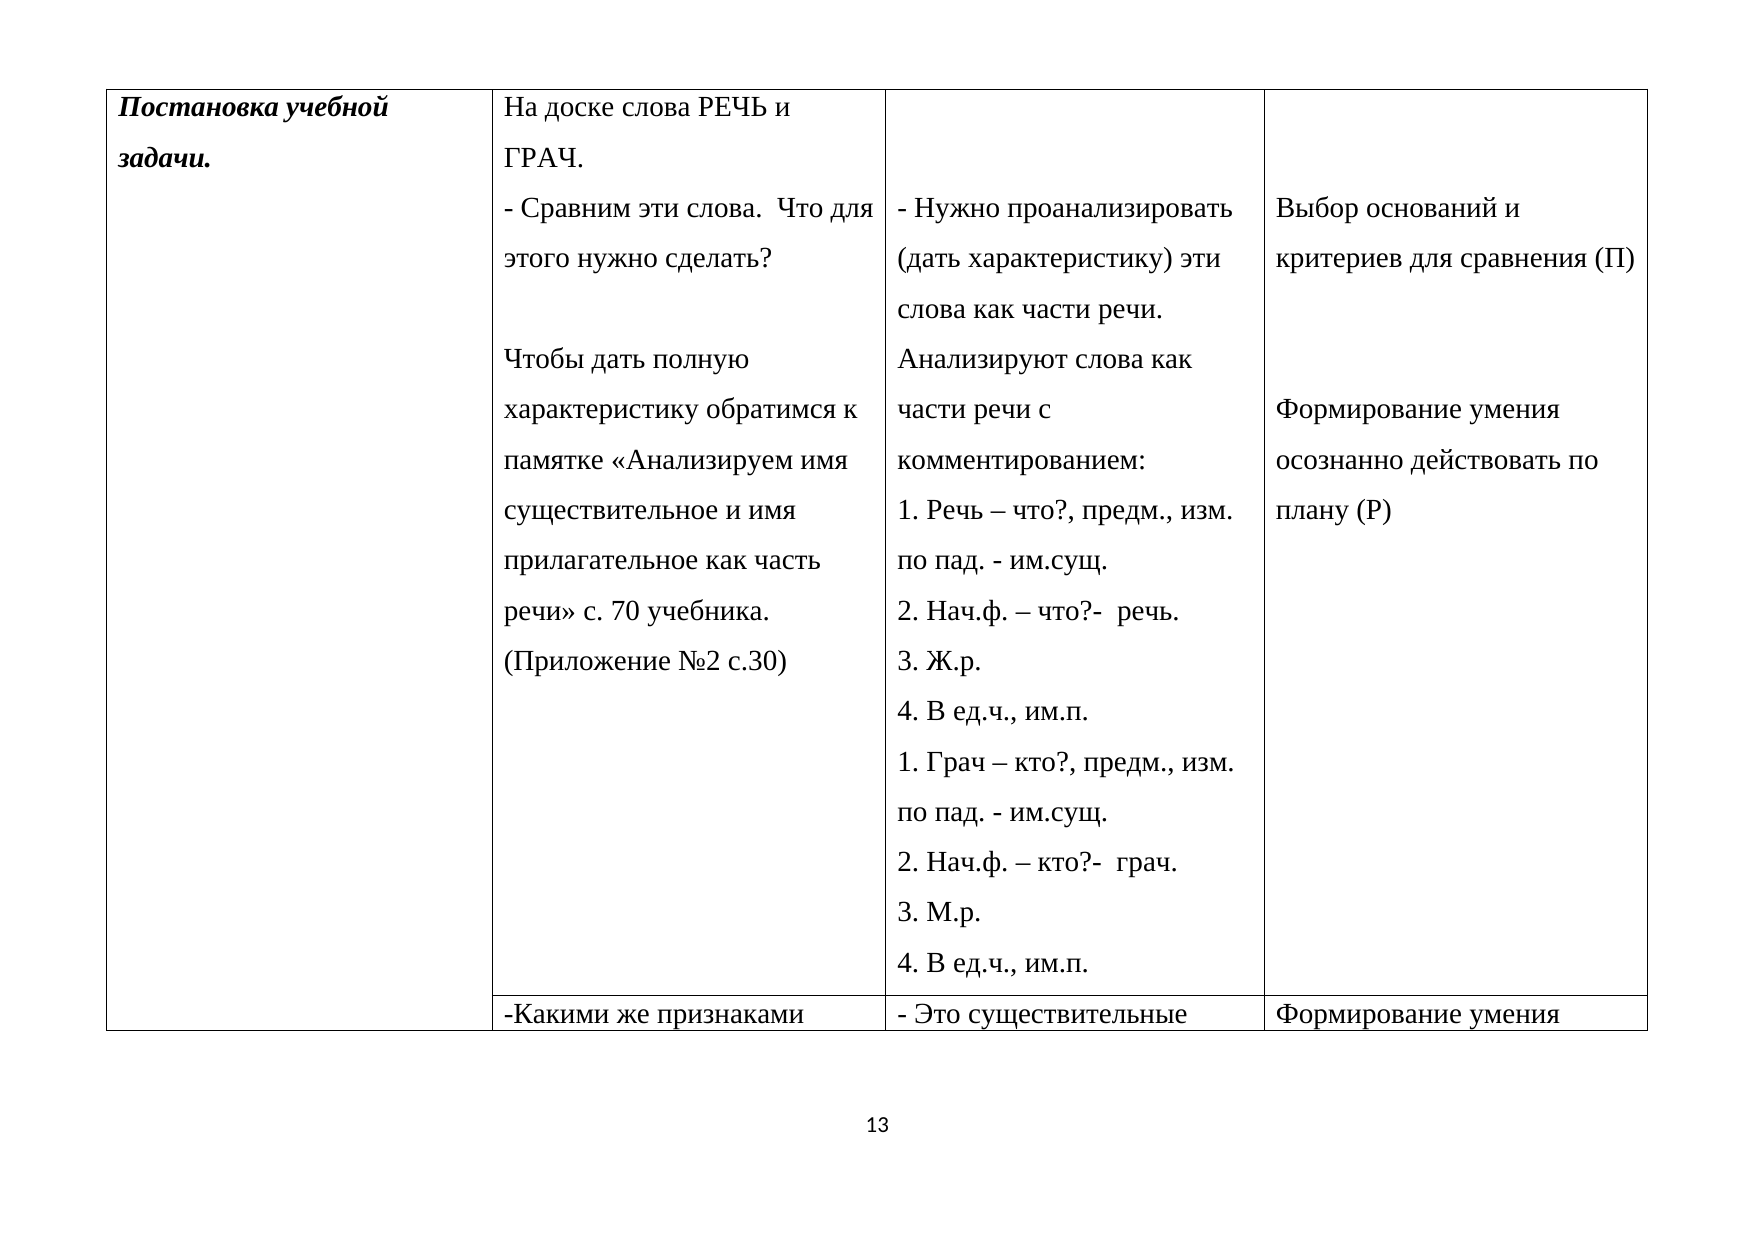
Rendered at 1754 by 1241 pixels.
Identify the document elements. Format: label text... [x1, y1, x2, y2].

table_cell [886, 996, 1264, 1030]
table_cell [493, 996, 885, 1030]
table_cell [1265, 996, 1647, 1030]
table_cell На доске слова РЕЧЬ и ГРАЧ. - Сравним эти слова. Что для этого нужно сделать? Чтобы дать полную характеристику обратимся к памятке «Анализируем имя существительное и имя прилагательное как часть речи» с. 70 учебника. (Приложение №2 с.30) [493, 90, 885, 995]
table_cell Выбор оснований и критериев для сравнения (П) Формирование умения осознанно действовать по плану (Р) [1265, 90, 1647, 995]
table_cell - Нужно проанализировать (дать характеристику) эти слова как части речи. Анализируют слова как части речи с комментированием: 1. Речь – что?, предм., изм. по пад. - им.сущ. 2. Нач.ф. – что?- речь. 3. Ж.р. 4. В ед.ч., им.п. 1. Грач – кто?, предм., изм. по пад. - им.сущ. 2. Нач.ф. – кто?- грач. 3. М.р. 4. В ед.ч., им.п. [886, 90, 1264, 995]
table_cell Постановка учебной задачи. [107, 90, 492, 1030]
